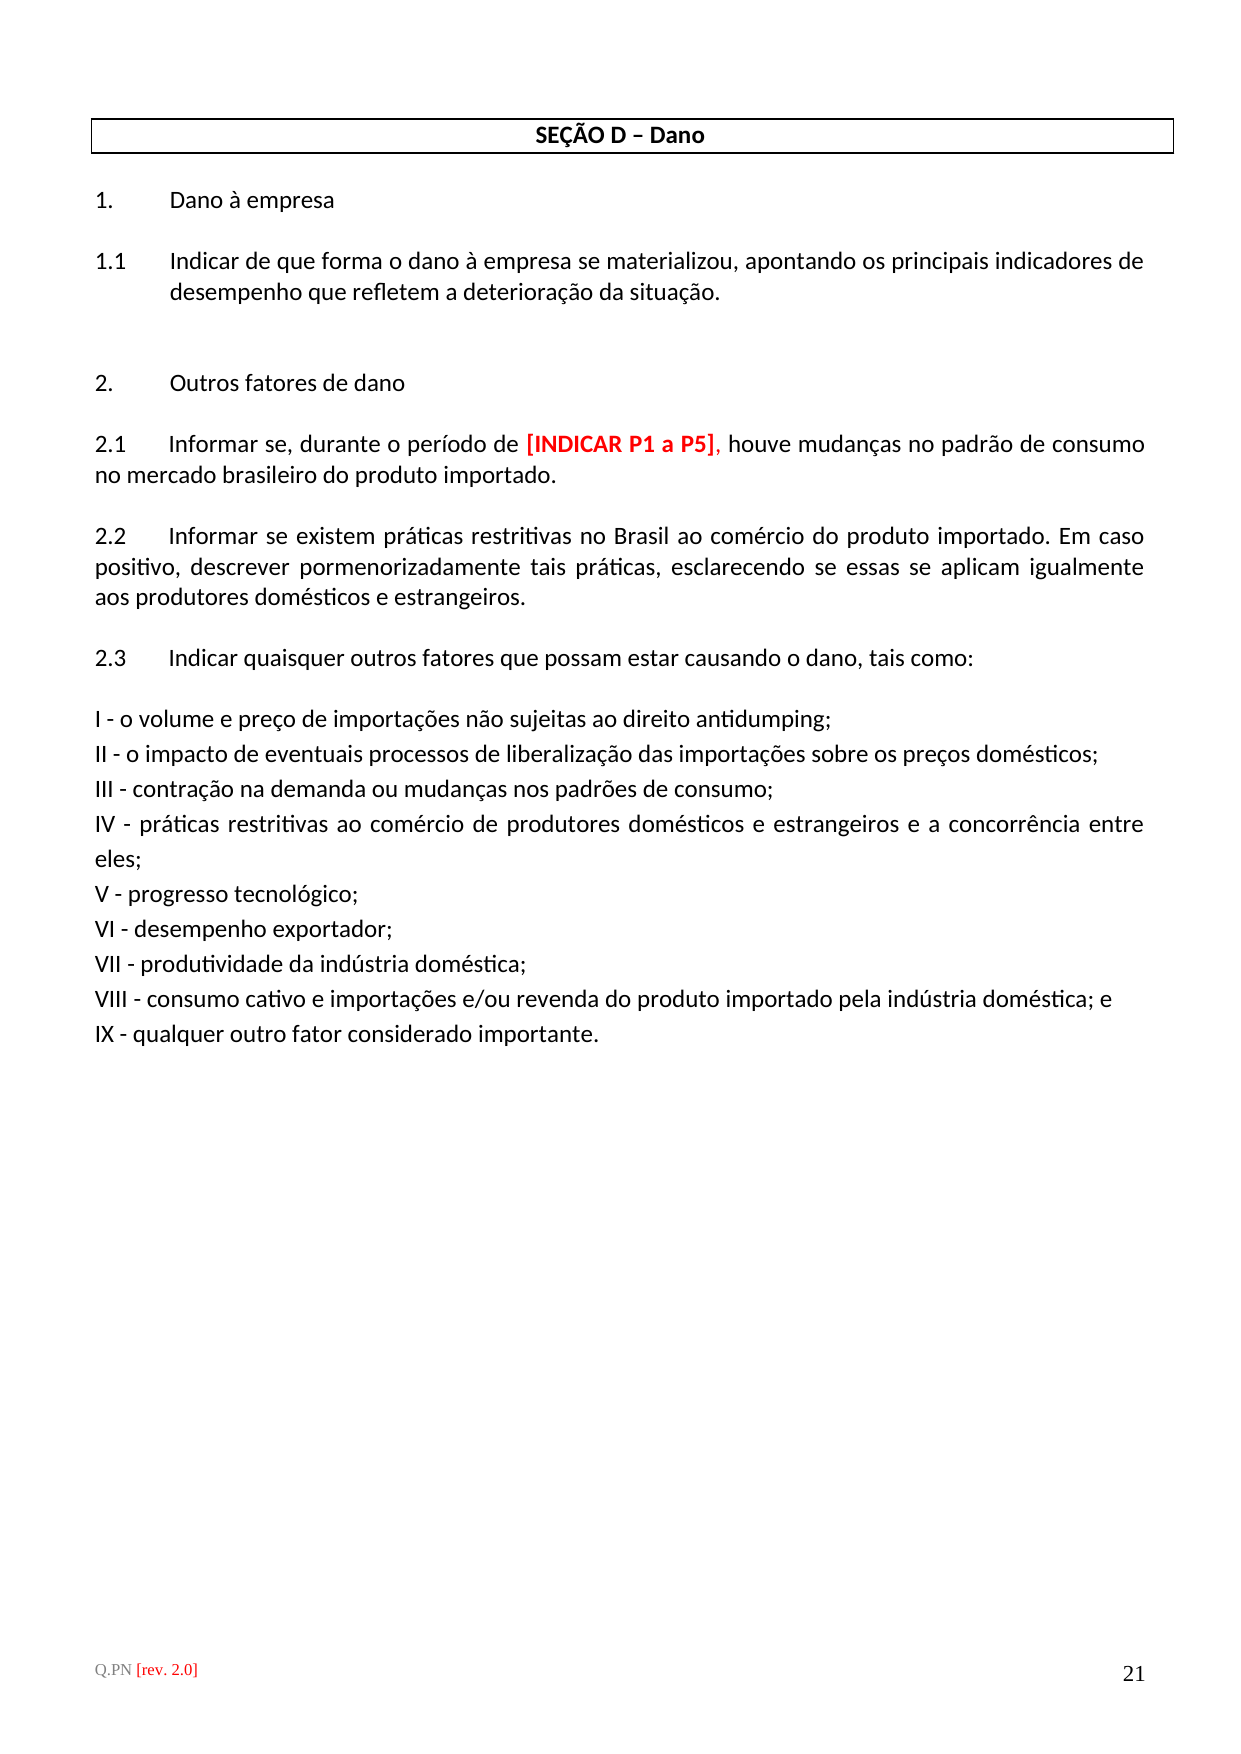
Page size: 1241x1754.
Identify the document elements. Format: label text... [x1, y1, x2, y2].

text 2.3 Indicar quaisquer outros fatores que possam estar causando o dano, tais como: [94, 642, 1146, 673]
text 2.2 Informar se existem práticas restritivas no Brasil ao comércio do produto importado. Em caso positivo, descrever pormenorizadamente tais práticas, esclarecendo se essas se aplicam igualmente aos produtores domésticos e estrangeiros. [94, 520, 1146, 612]
text VII - produtividade da indústria doméstica; [94, 948, 1146, 979]
text IV - práticas restritivas ao comércio de produtores domésticos e estrangeiros e a concorrência entre eles; [94, 808, 1146, 874]
text 2.1 Informar se, durante o período de [INDICAR P1 a P5], houve mudanças no padrão de consumo no mercado brasileiro do produto importado. [94, 428, 1146, 489]
text V - progresso tecnológico; [94, 878, 1146, 909]
text IX - qualquer outro fator considerado importante. [94, 1018, 1146, 1049]
text 1. Dano à empresa [94, 184, 1146, 215]
list Indicar de que forma o dano à empresa se materializou, apontando os principais indicadores de desempenho que refletem a deterioração da situação. [94, 245, 1146, 306]
subtitle SEÇÃO D – Dano [92, 120, 1173, 152]
text I - o volume e preço de importações não sujeitas ao direito antidumping; [94, 703, 1146, 734]
text II - o impacto de eventuais processos de liberalização das importações sobre os preços domésticos; [94, 738, 1146, 769]
text VIII - consumo cativo e importações e/ou revenda do produto importado pela indústria doméstica; e [94, 983, 1146, 1014]
text 2. Outros fatores de dano [94, 367, 1146, 398]
text III - contração na demanda ou mudanças nos padrões de consumo; [94, 773, 1146, 804]
text VI - desempenho exportador; [94, 913, 1146, 944]
